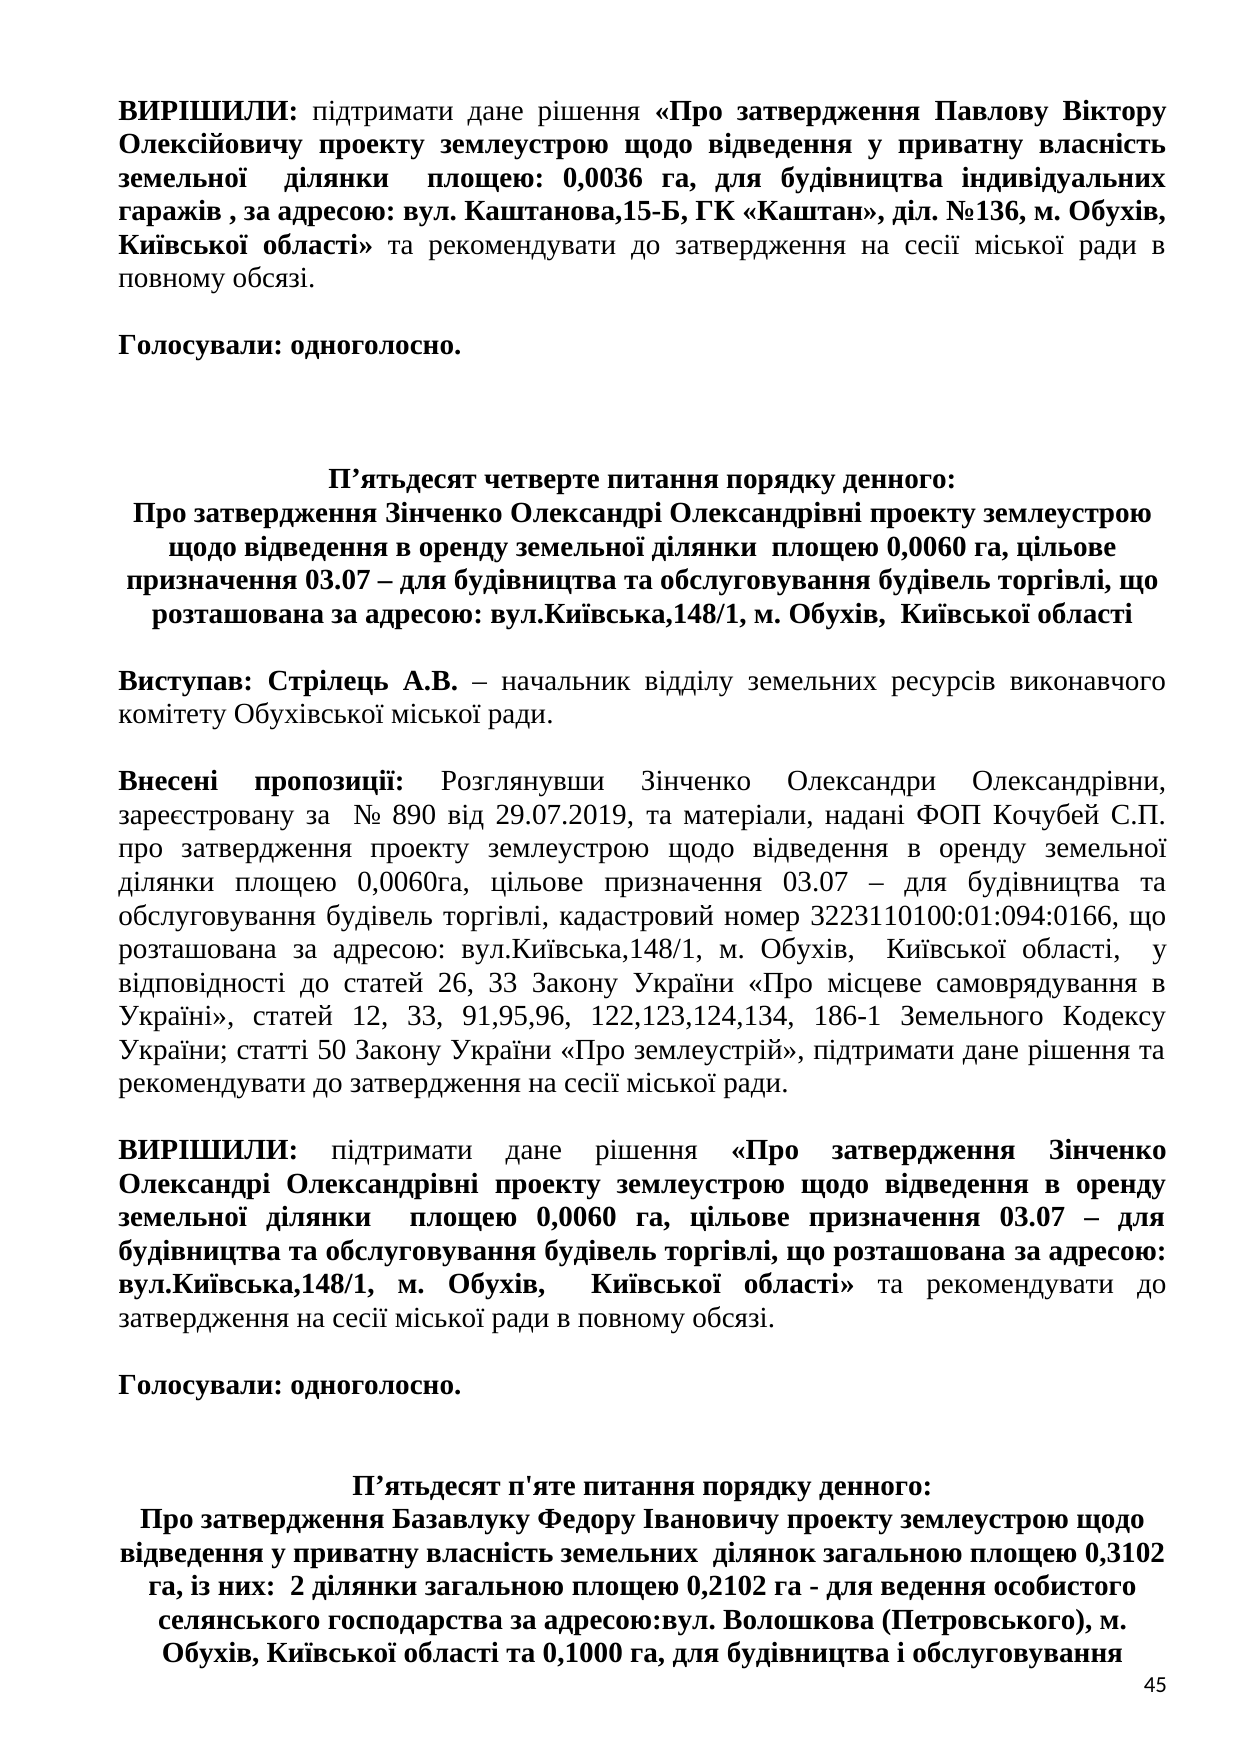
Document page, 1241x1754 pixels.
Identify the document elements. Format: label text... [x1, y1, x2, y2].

list Внесені пропозиції: Розглянувши Зінченко Олександри Олександрівни, зареєстровану за № 890 від 29.07.2019, та матеріали, надані ФОП Кочубей С.П. про затвердження проекту землеустрою щодо відведення в оренду земельної ділянки площею 0,0060га, цільове призначення 03.07 – для будівництва та обслуговування будівель торгівлі, кадастровий номер 3223110100:01:094:0166, що розташована за адресою: вул.Київська,148/1, м. Обухів, Київської області, у відповідності до статей 26, 33 Закону України «Про місцеве самоврядування в Україні», статей 12, 33, 91,95,96, 122,123,124,134, 186-1 Земельного Кодексу України; статті 50 Закону України «Про землеустрій», підтримати дане рішення та рекомендувати до затвердження на сесії міської ради. [118, 763, 1167, 1099]
text Голосували: одноголосно. [118, 1367, 1167, 1401]
text Голосували: одноголосно. [118, 327, 1167, 361]
text ВИРІШИЛИ: підтримати дане рішення «Про затвердження Зінченко Олександрі Олександрівні проекту землеустрою щодо відведення в оренду земельної ділянки площею 0,0060 га, цільове призначення 03.07 – для будівництва та обслуговування будівель торгівлі, що розташована за адресою: вул.Київська,148/1, м. Обухів, Київської області» та рекомендувати до затвердження на сесії міської ради в повному обсязі. [118, 1132, 1167, 1334]
text ВИРІШИЛИ: підтримати дане рішення «Про затвердження Павлову Віктору Олексійовичу проекту землеустрою щодо відведення у приватну власність земельної ділянки площею: 0,0036 га, для будівництва індивідуальних гаражів , за адресою: вул. Каштанова,15-Б, ГК «Каштан», діл. №136, м. Обухів, Київської області» та рекомендувати до затвердження на сесії міської ради в повному обсязі. [118, 93, 1167, 294]
text П’ятьдесят четверте питання порядку денного: [118, 462, 1167, 495]
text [118, 1501, 1167, 1669]
text Виступав: Стрілець А.В. – начальник відділу земельних ресурсів виконавчого комітету Обухівської міської ради. [118, 663, 1167, 730]
text П’ятьдесят п'яте питання порядку денного: [118, 1468, 1167, 1501]
text Про затвердження Зінченко Олександрі Олександрівні проекту землеустрою щодо відведення в оренду земельної ділянки площею 0,0060 га, цільове призначення 03.07 – для будівництва та обслуговування будівель торгівлі, що розташована за адресою: вул.Київська,148/1, м. Обухів, Київської області [118, 495, 1167, 629]
